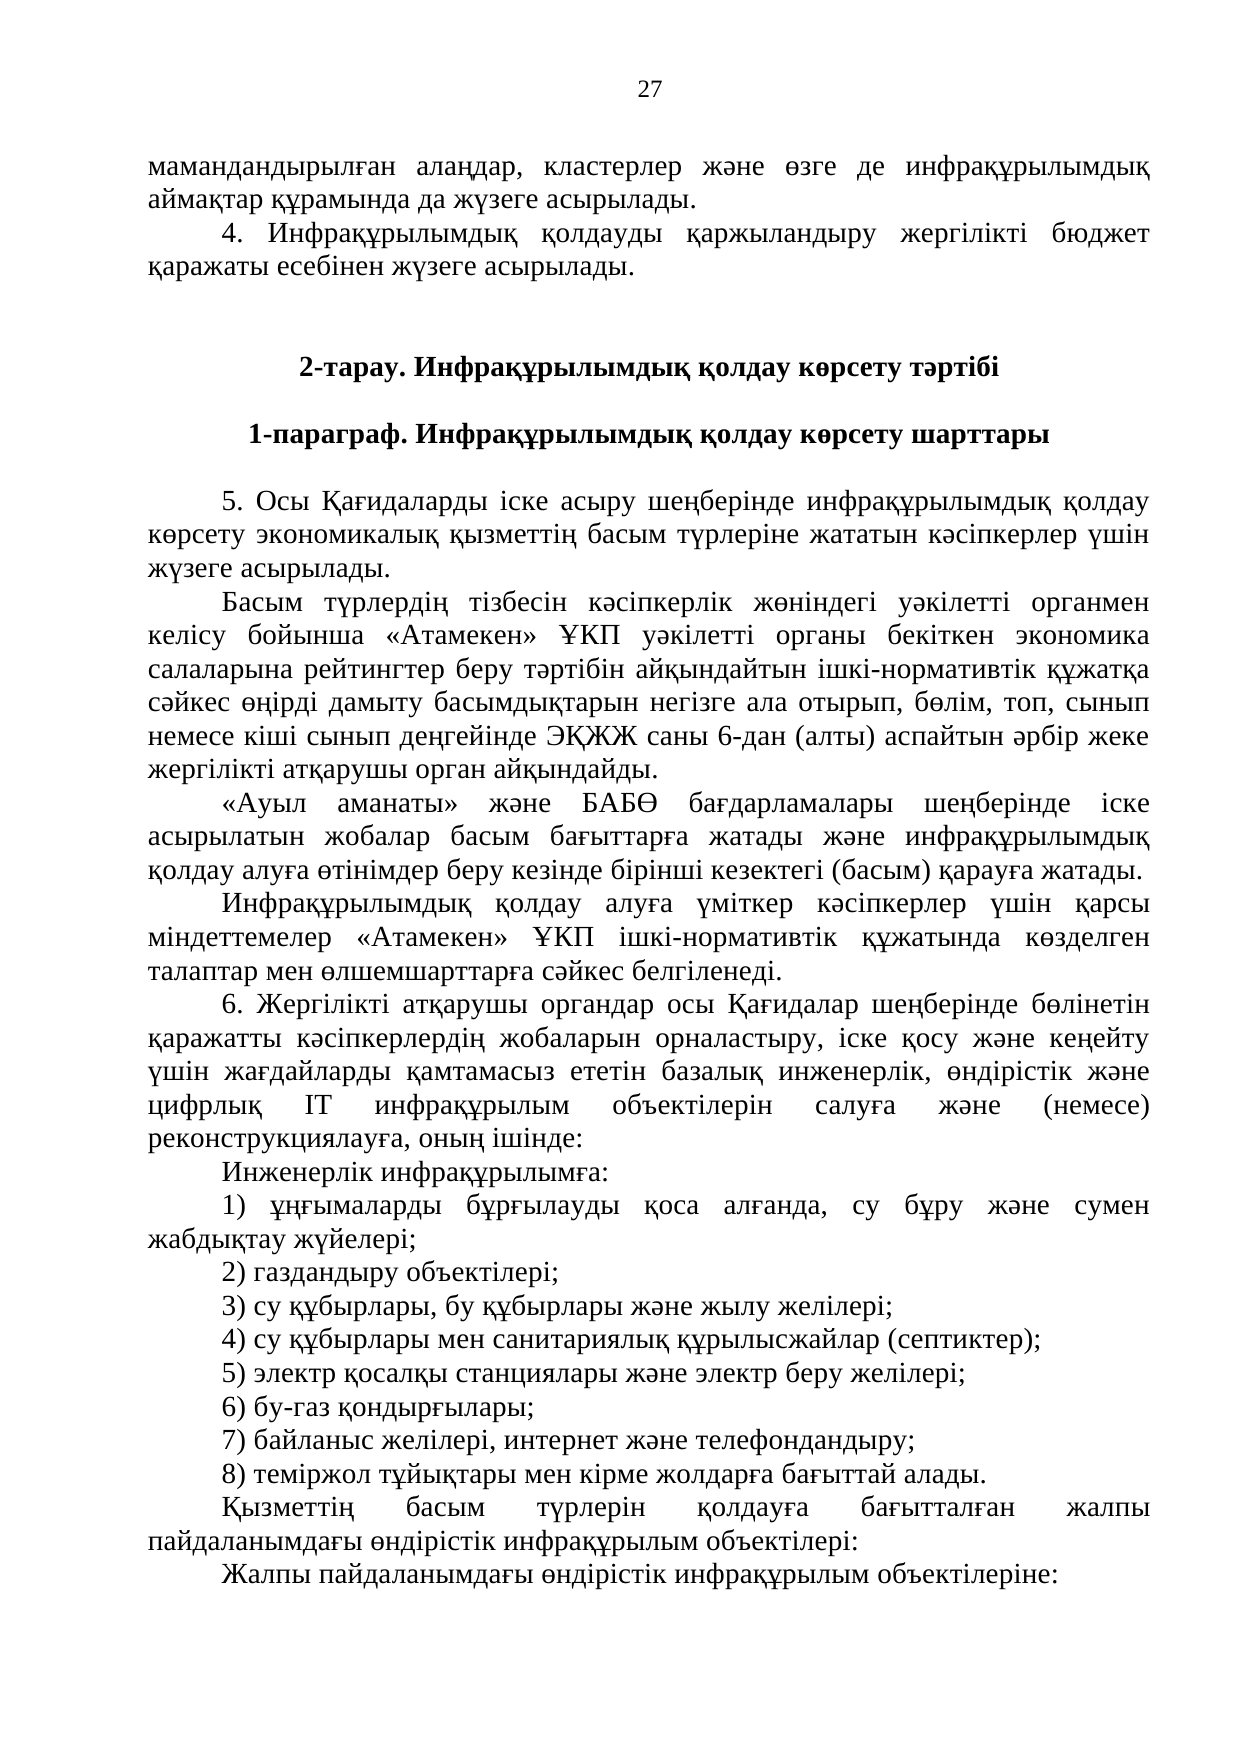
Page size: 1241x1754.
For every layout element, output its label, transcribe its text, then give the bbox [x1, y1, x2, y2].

text 1-параграф. Инфрақұрылымдық қолдау көрсету шарттары [148, 416, 1152, 449]
text Инфрақұрылымдық қолдау алуға үміткер кәсіпкерлер үшін қарсы міндеттемелер «Атамекен» ҰКП ішкі-нормативтік құжатында көзделген талаптар мен өлшемшарттарға сәйкес белгіленеді. [148, 886, 1152, 986]
text 2) газдандыру объектілері; [148, 1254, 1152, 1288]
text Жалпы пайдаланымдағы өндірістік инфрақұрылым объектілеріне: [148, 1556, 1152, 1590]
text 2-тарау. Инфрақұрылымдық қолдау көрсету тәртібі [148, 349, 1152, 382]
text 4. Инфрақұрылымдық қолдауды қаржыландыру жергілікті бюджет қаражаты есебінен жүзеге асырылады. [148, 215, 1152, 282]
text 8) теміржол тұйықтары мен кірме жолдарға бағыттай алады. [148, 1456, 1152, 1489]
text 5) электр қосалқы станциялары және электр беру желілері; [148, 1355, 1152, 1389]
text 7) байланыс желілері, интернет және телефондандыру; [148, 1422, 1152, 1456]
text 4) су құбырлары мен санитариялық құрылысжайлар (септиктер); [148, 1322, 1152, 1355]
text 3) су құбырлары, бу құбырлары және жылу желілері; [148, 1288, 1152, 1322]
text «Ауыл аманаты» және БАБӨ бағдарламалары шеңберінде іске асырылатын жобалар басым бағыттарға жатады және инфрақұрылымдық қолдау алуға өтінімдер беру кезінде бірінші кезектегі (басым) қарауға жатады. [148, 785, 1152, 886]
text 6. Жергілікті атқарушы органдар осы Қағидалар шеңберінде бөлінетін қаражатты кәсіпкерлердің жобаларын орналастыру, іске қосу және кеңейту үшін жағдайларды қамтамасыз ететін базалық инженерлік, өндірістік және цифрлық IT инфрақұрылым объектілерін салуға және (немесе) реконструкциялауға, оның ішінде: [148, 986, 1152, 1154]
text Инженерлік инфрақұрылымға: [148, 1154, 1152, 1187]
text Қызметтің басым түрлерін қолдауға бағытталған жалпы пайдаланымдағы өндірістік инфрақұрылым объектілері: [148, 1489, 1152, 1556]
text 1) ұңғымаларды бұрғылауды қоса алғанда, су бұру және сумен жабдықтау жүйелері; [148, 1187, 1152, 1254]
text 6) бу-газ қондырғылары; [148, 1389, 1152, 1422]
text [148, 148, 1152, 215]
text Басым түрлердің тізбесін кәсіпкерлік жөніндегі уәкілетті органмен келісу бойынша «Атамекен» ҰКП уәкілетті органы бекіткен экономика салаларына рейтингтер беру тәртібін айқындайтын ішкі-нормативтік құжатқа сәйкес өңірді дамыту басымдықтарын негізге ала отырып, бөлім, топ, сынып немесе кіші сынып деңгейінде ЭҚЖЖ саны 6-дан (алты) аспайтын әрбір жеке жергілікті атқарушы орган айқындайды. [148, 584, 1152, 785]
text 5. Осы Қағидаларды іске асыру шеңберінде инфрақұрылымдық қолдау көрсету экономикалық қызметтің басым түрлеріне жататын кәсіпкерлер үшін жүзеге асырылады. [148, 483, 1152, 584]
